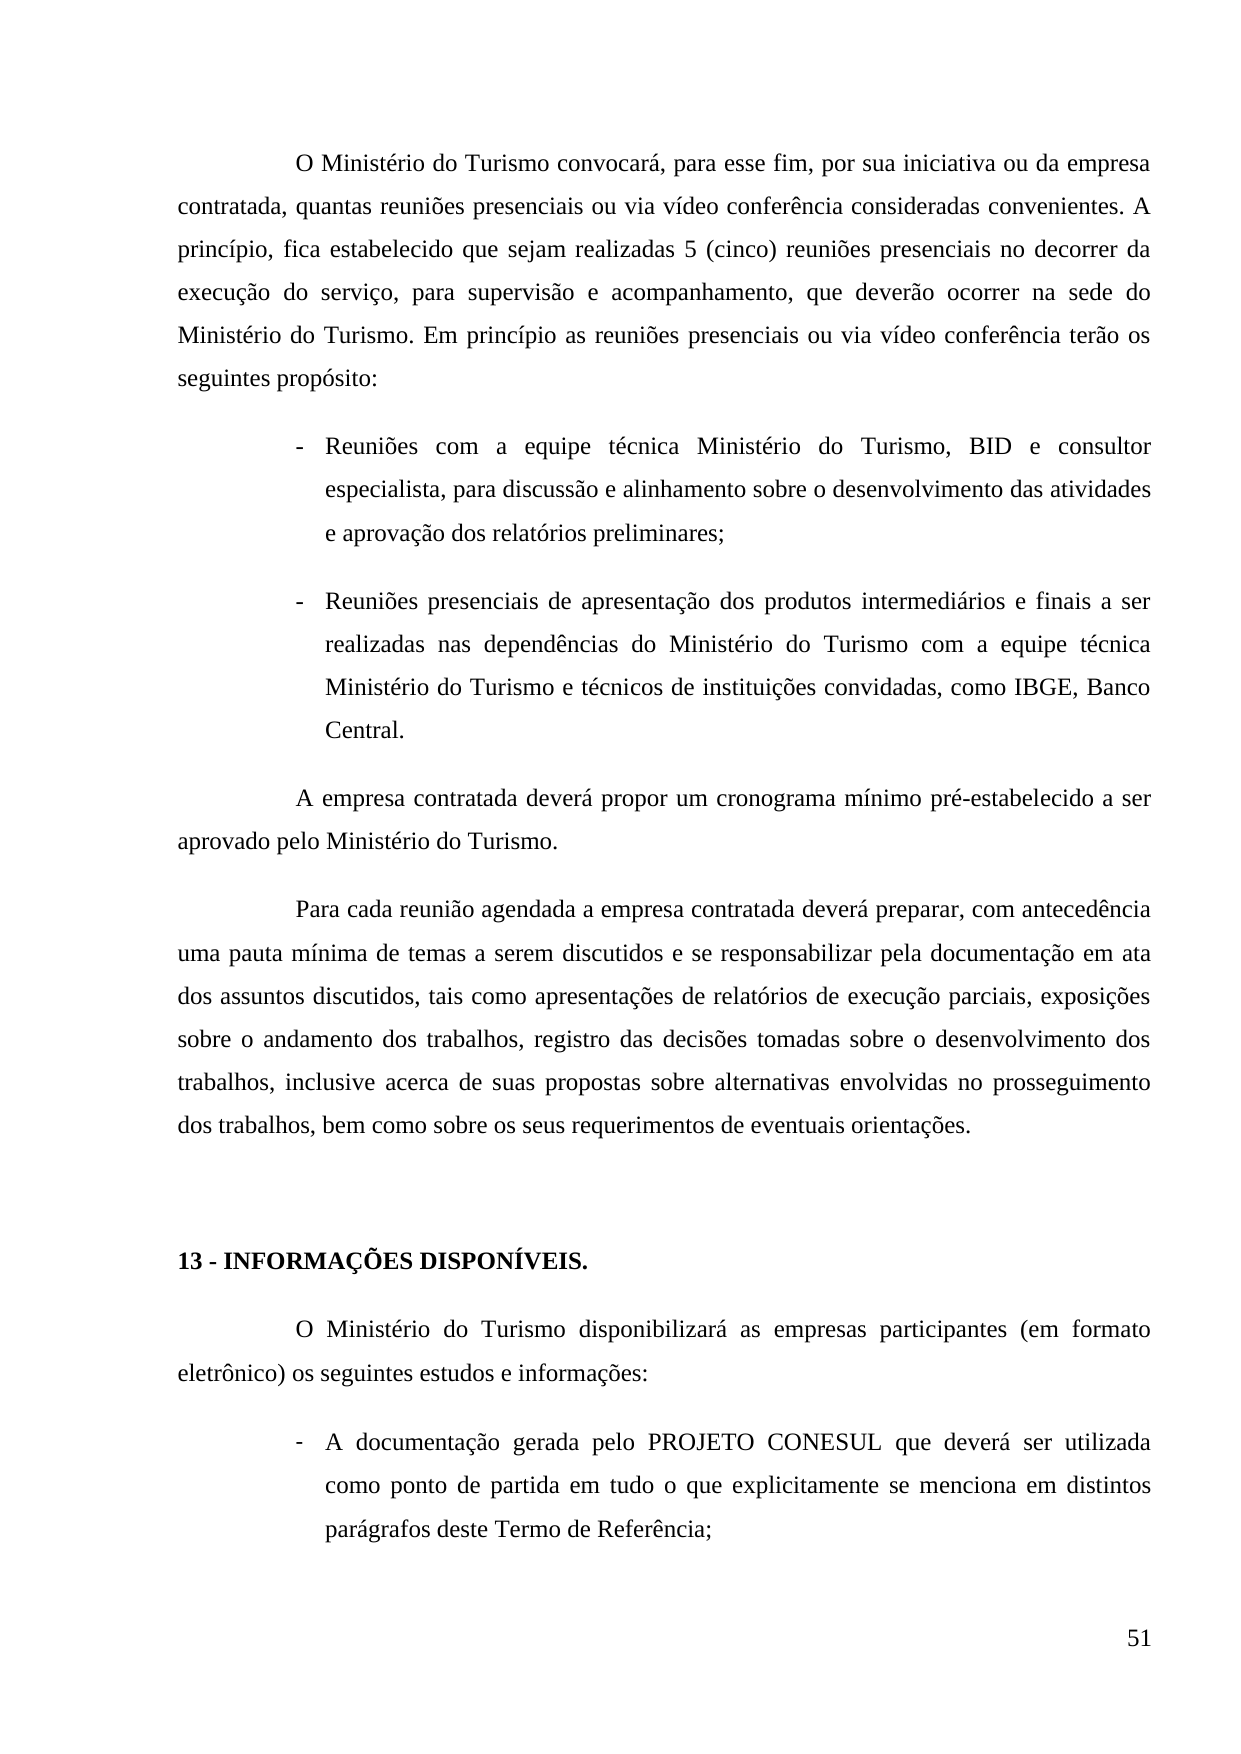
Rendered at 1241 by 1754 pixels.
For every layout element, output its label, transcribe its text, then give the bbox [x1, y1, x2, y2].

text 13 - INFORMAÇÕES DISPONÍVEIS. [177, 1246, 1152, 1275]
text O Ministério do Turismo disponibilizará as empresas participantes (em formato eletrônico) os seguintes estudos e informações: [177, 1314, 1152, 1386]
list A documentação gerada pelo PROJETO CONESUL que deverá ser utilizada como ponto de partida em tudo o que explicitamente se menciona em distintos parágrafos deste Termo de Referência; [295, 1426, 1152, 1542]
list A empresa contratada deverá propor um cronograma mínimo pré-estabelecido a ser aprovado pelo Ministério do Turismo. [177, 783, 1152, 855]
list - Reuniões com a equipe técnica Ministério do Turismo, BID e consultor especialista, para discussão e alinhamento sobre o desenvolvimento das atividades e aprovação dos relatórios preliminares; [295, 431, 1152, 546]
list - Reuniões presenciais de apresentação dos produtos intermediários e finais a ser realizadas nas dependências do Ministério do Turismo com a equipe técnica Ministério do Turismo e técnicos de instituições convidadas, como IBGE, Banco Central. [295, 586, 1152, 744]
list Para cada reunião agendada a empresa contratada deverá preparar, com antecedência uma pauta mínima de temas a serem discutidos e se responsabilizar pela documentação em ata dos assuntos discutidos, tais como apresentações de relatórios de execução parciais, exposições sobre o andamento dos trabalhos, registro das decisões tomadas sobre o desenvolvimento dos trabalhos, inclusive acerca de suas propostas sobre alternativas envolvidas no prosseguimento dos trabalhos, bem como sobre os seus requerimentos de eventuais orientações. [177, 894, 1152, 1139]
list O Ministério do Turismo convocará, para esse fim, por sua iniciativa ou da empresa contratada, quantas reuniões presenciais ou via vídeo conferência consideradas convenientes. A princípio, fica estabelecido que sejam realizadas 5 (cinco) reuniões presenciais no decorrer da execução do serviço, para supervisão e acompanhamento, que deverão ocorrer na sede do Ministério do Turismo. Em princípio as reuniões presenciais ou via vídeo conferência terão os seguintes propósito: [177, 148, 1152, 392]
